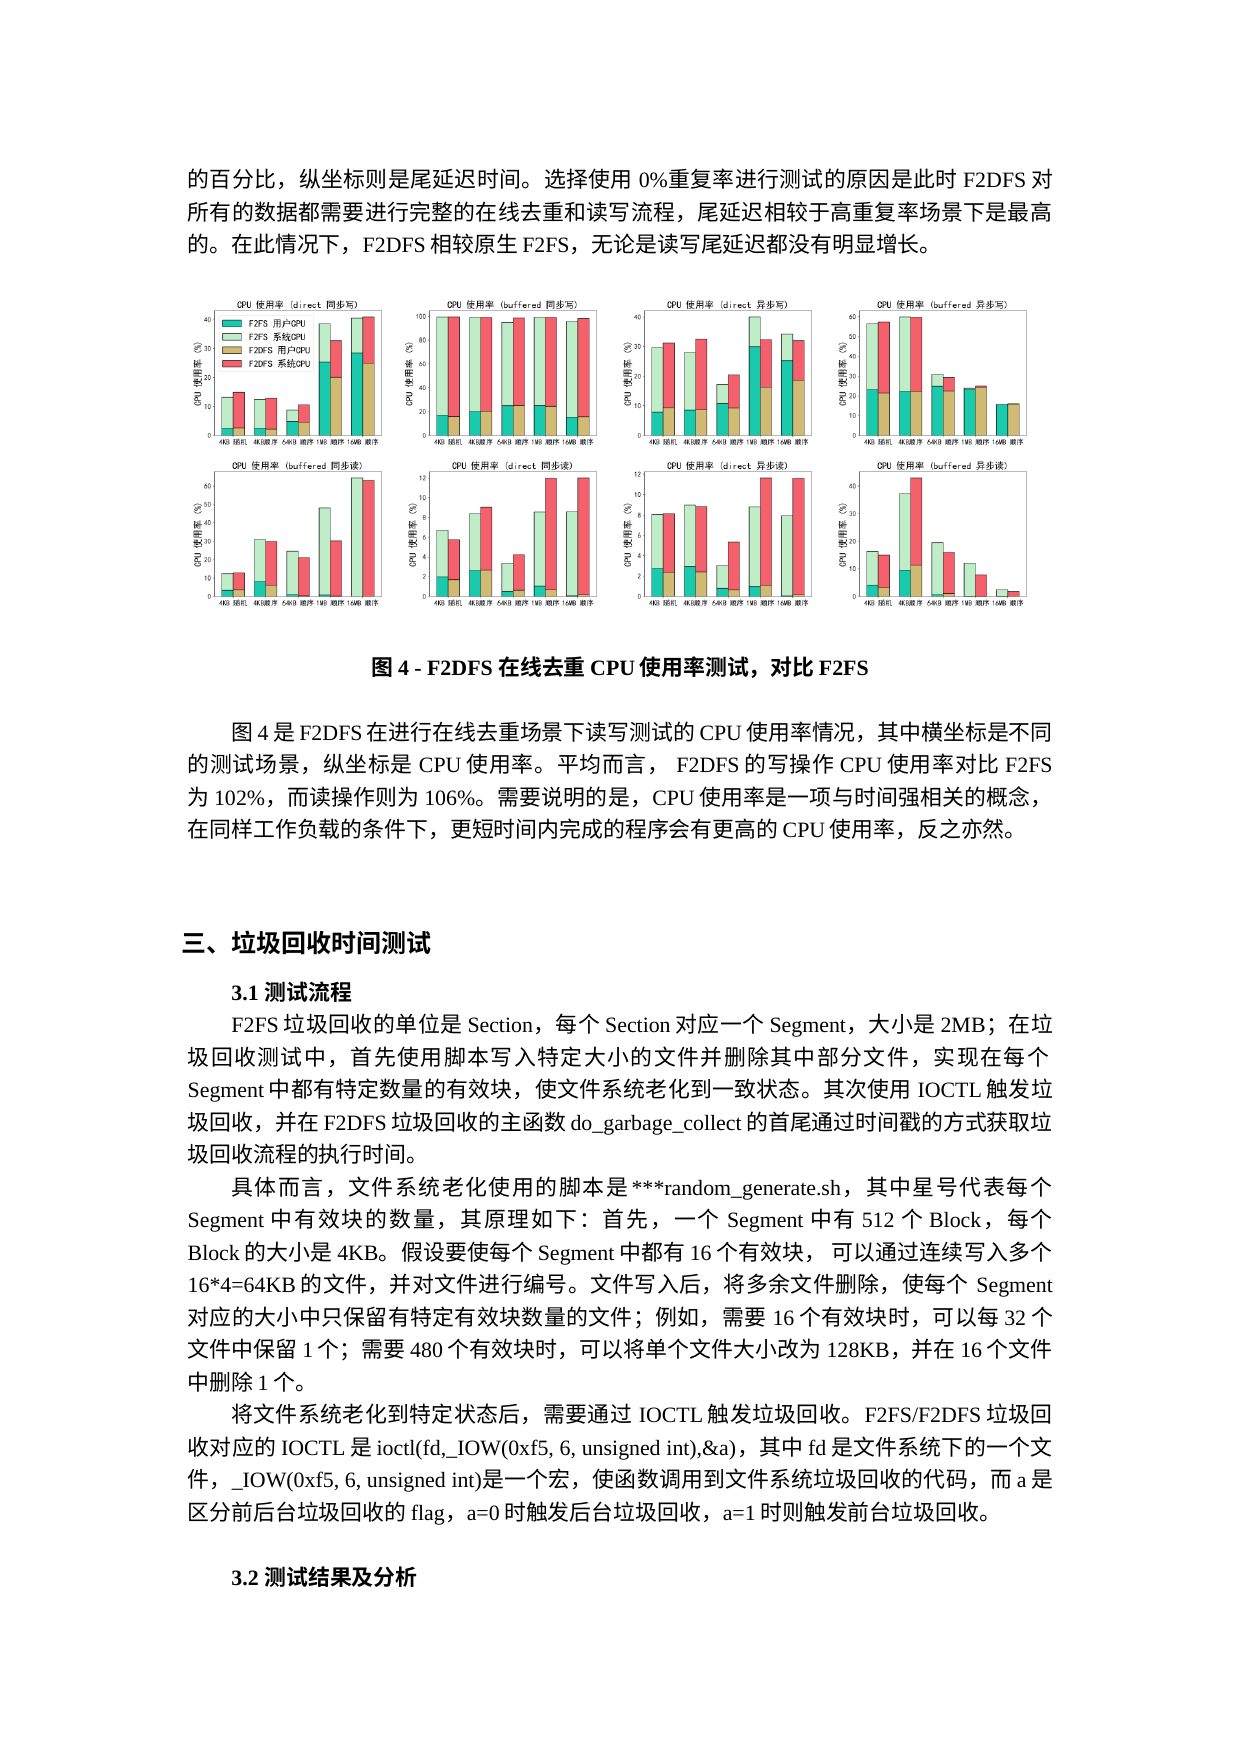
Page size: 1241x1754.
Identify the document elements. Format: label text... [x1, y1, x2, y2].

text 图4是F2DFS在进行在线去重场景下读写测试的CPU使用率情况，其中横坐标是不同的测试场景，纵坐标是CPU使用率。平均而言， F2DFS的写操作CPU使用率对比F2FS为102%，而读操作则为106%。需要说明的是，CPU使用率是一项与时间强相关的概念，在同样工作负载的条件下，更短时间内完成的程序会有更高的CPU使用率，反之亦然。 [187, 714, 1053, 844]
text 具体而言，文件系统老化使用的脚本是***random_generate.sh，其中星号代表每个Segment中有效块的数量，其原理如下：首先，一个Segment中有512个Block，每个Block的大小是4KB。假设要使每个Segment中都有16个有效块， 可以通过连续写入多个16*4=64KB的文件，并对文件进行编号。文件写入后，将多余文件删除，使每个Segment对应的大小中只保留有特定有效块数量的文件；例如，需要16个有效块时，可以每32个文件中保留1个；需要480个有效块时，可以将单个文件大小改为128KB，并在16个文件中删除1个。 [187, 1169, 1053, 1397]
text F2FS垃圾回收的单位是Section，每个Section对应一个Segment，大小是2MB；在垃圾回收测试中，首先使用脚本写入特定大小的文件并删除其中部分文件，实现在每个Segment中都有特定数量的有效块，使文件系统老化到一致状态。其次使用IOCTL触发垃圾回收，并在F2DFS垃圾回收的主函数do_garbage_collect的首尾通过时间戳的方式获取垃圾回收流程的执行时间。 [187, 1007, 1053, 1169]
picture [187, 291, 1048, 614]
list 垃圾回收时间测试 [181, 909, 1053, 974]
list 3.1 测试流程 [231, 974, 1053, 1007]
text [187, 162, 1053, 259]
text 将文件系统老化到特定状态后，需要通过IOCTL触发垃圾回收。F2FS/F2DFS垃圾回收对应的IOCTL是ioctl(fd,_IOW(0xf5, 6, unsigned int),&a)，其中fd是文件系统下的一个文件，_IOW(0xf5, 6, unsigned int)是一个宏，使函数调用到文件系统垃圾回收的代码，而a是区分前后台垃圾回收的flag，a=0时触发后台垃圾回收，a=1时则触发前台垃圾回收。 [187, 1397, 1053, 1527]
text 图4 - F2DFS 在线去重CPU使用率测试，对比F2FS [187, 649, 1053, 682]
text 3.2 测试结果及分析 [187, 1559, 1053, 1592]
